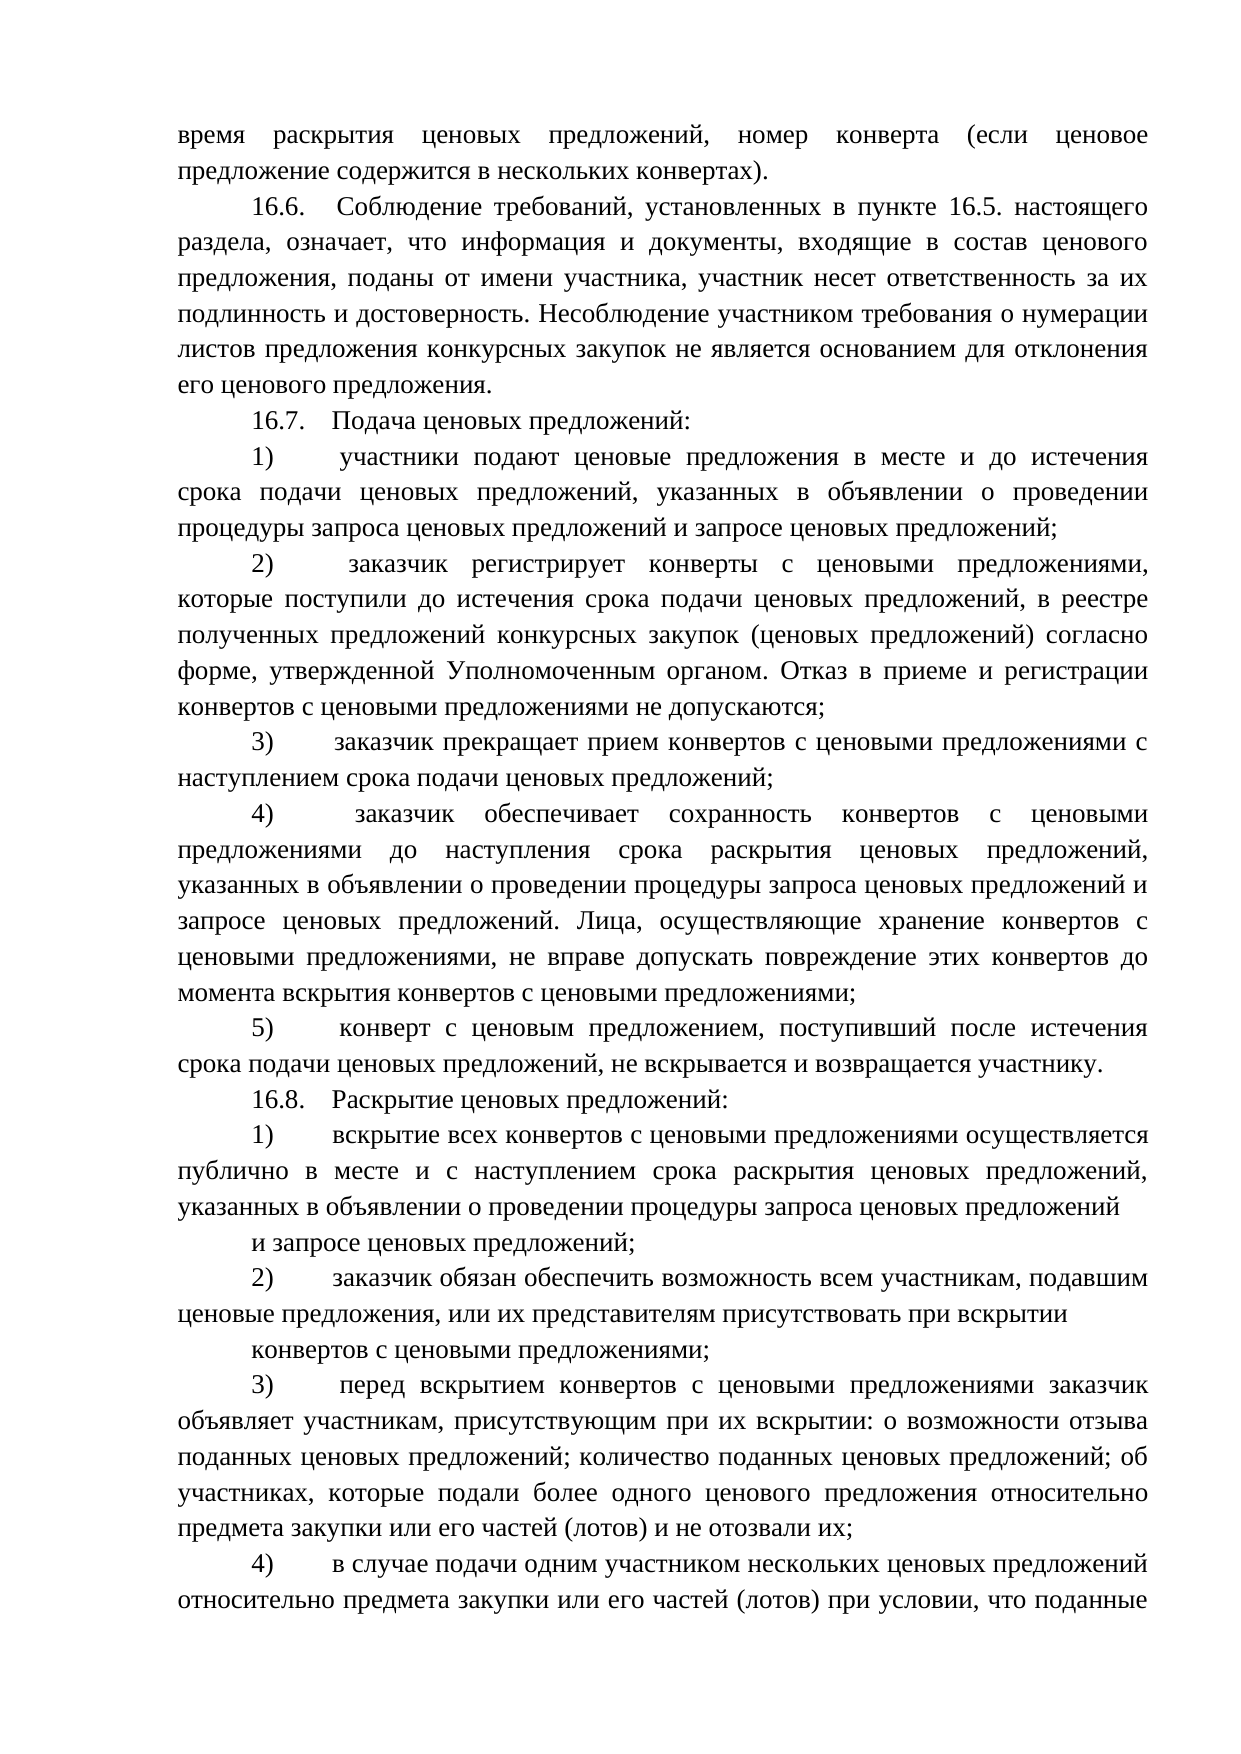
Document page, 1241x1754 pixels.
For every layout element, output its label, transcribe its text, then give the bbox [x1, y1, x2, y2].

list вскрытие всех конвертов с ценовыми предложениями осуществляется публично в месте и с наступлением срока раскрытия ценовых предложений, указанных в объявлении о проведении процедуры запроса ценовых предложений [177, 1118, 1149, 1221]
list участники подают ценовые предложения в месте и до истечения срока подачи ценовых предложений, указанных в объявлении о проведении процедуры запроса ценовых предложений и запросе ценовых предложений; [177, 440, 1149, 542]
list Подача ценовых предложений: [177, 404, 1149, 435]
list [177, 118, 1149, 185]
list заказчик обязан обеспечить возможность всем участникам, подавшим ценовые предложения, или их представителям присутствовать при вскрытии [177, 1261, 1149, 1328]
list заказчик регистрирует конверты с ценовыми предложениями, которые поступили до истечения срока подачи ценовых предложений, в реестре полученных предложений конкурсных закупок (ценовых предложений) согласно форме, утвержденной Уполномоченным органом. Отказ в приеме и регистрации конвертов с ценовыми предложениями не допускаются; [177, 547, 1149, 721]
list заказчик обеспечивает сохранность конвертов с ценовыми предложениями до наступления срока раскрытия ценовых предложений, указанных в объявлении о проведении процедуры запроса ценовых предложений и запросе ценовых предложений. Лица, осуществляющие хранение конвертов с ценовыми предложениями, не вправе допускать повреждение этих конвертов до момента вскрытия конвертов с ценовыми предложениями; [177, 797, 1149, 1007]
list перед вскрытием конвертов с ценовыми предложениями заказчик объявляет участникам, присутствующим при их вскрытии: о возможности отзыва поданных ценовых предложений; количество поданных ценовых предложений; об участниках, которые подали более одного ценового предложения относительно предмета закупки или его частей (лотов) и не отозвали их; [177, 1369, 1149, 1543]
list заказчик прекращает прием конвертов с ценовыми предложениями с наступлением срока подачи ценовых предложений; [177, 726, 1149, 792]
text и запросе ценовых предложений; [177, 1226, 1149, 1257]
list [177, 1547, 1149, 1614]
list Раскрытие ценовых предложений: [177, 1083, 1149, 1114]
list Соблюдение требований, установленных в пункте 16.5. настоящего раздела, означает, что информация и документы, входящие в состав ценового предложения, поданы от имени участника, участник несет ответственность за их подлинность и достоверность. Несоблюдение участником требования о нумерации листов предложения конкурсных закупок не является основанием для отклонения его ценового предложения. [177, 189, 1149, 399]
text конвертов с ценовыми предложениями; [177, 1333, 1149, 1364]
list конверт с ценовым предложением, поступивший после истечения срока подачи ценовых предложений, не вскрывается и возвращается участнику. [177, 1011, 1149, 1078]
